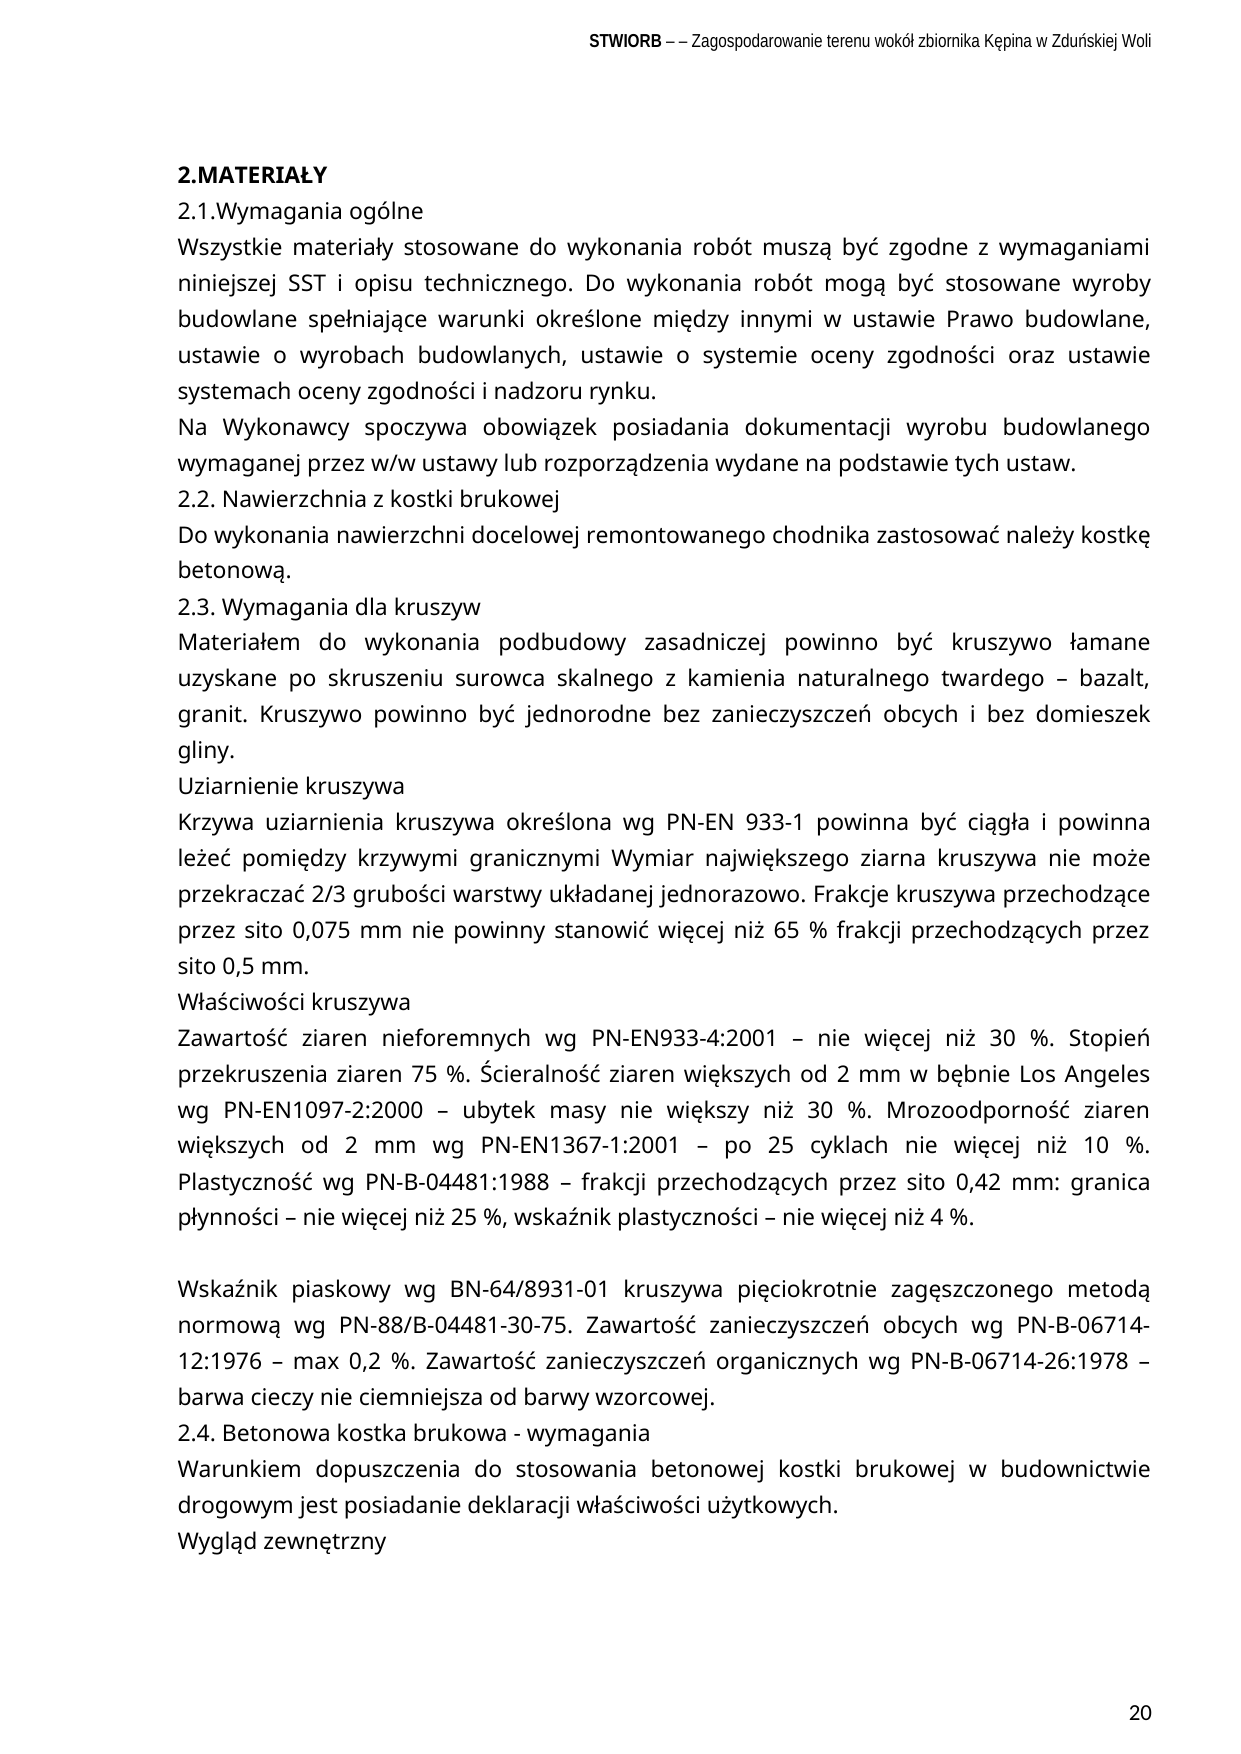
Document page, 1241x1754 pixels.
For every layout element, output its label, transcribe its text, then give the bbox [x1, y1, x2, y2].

text Zawartość ziaren nieforemnych wg PN-EN933-4:2001 – nie więcej niż 30 %. Stopień przekruszenia ziaren 75 %. Ścieralność ziaren większych od 2 mm w bębnie Los Angeles wg PN-EN1097-2:2000 – ubytek masy nie większy niż 30 %. Mrozoodporność ziaren większych od 2 mm wg PN-EN1367-1:2001 – po 25 cyklach nie więcej niż 10 %. Plastyczność wg PN-B-04481:1988 – frakcji przechodzących przez sito 0,42 mm: granica płynności – nie więcej niż 25 %, wskaźnik plastyczności – nie więcej niż 4 %. [177, 1022, 1152, 1233]
text 2.MATERIAŁY [177, 159, 1152, 190]
text Na Wykonawcy spoczywa obowiązek posiadania dokumentacji wyrobu budowlanego wymaganej przez w/w ustawy lub rozporządzenia wydane na podstawie tych ustaw. [177, 411, 1152, 478]
text 2.3. Wymagania dla kruszyw [177, 590, 1152, 622]
text Krzywa uziarnienia kruszywa określona wg PN-EN 933-1 powinna być ciągła i powinna leżeć pomiędzy krzywymi granicznymi Wymiar największego ziarna kruszywa nie może przekraczać 2/3 grubości warstwy układanej jednorazowo. Frakcje kruszywa przechodzące przez sito 0,075 mm nie powinny stanowić więcej niż 65 % frakcji przechodzących przez sito 0,5 mm. [177, 806, 1152, 981]
text 2.1.Wymagania ogólne [177, 195, 1152, 226]
text Właściwości kruszywa [177, 986, 1152, 1017]
text Wszystkie materiały stosowane do wykonania robót muszą być zgodne z wymaganiami niniejszej SST i opisu technicznego. Do wykonania robót mogą być stosowane wyroby budowlane spełniające warunki określone między innymi w ustawie Prawo budowlane, ustawie o wyrobach budowlanych, ustawie o systemie oceny zgodności oraz ustawie systemach oceny zgodności i nadzoru rynku. [177, 231, 1152, 406]
text Wskaźnik piaskowy wg BN-64/8931-01 kruszywa pięciokrotnie zagęszczonego metodą normową wg PN-88/B-04481-30-75. Zawartość zanieczyszczeń obcych wg PN-B-06714-12:1976 – max 0,2 %. Zawartość zanieczyszczeń organicznych wg PN-B-06714-26:1978 – barwa cieczy nie ciemniejsza od barwy wzorcowej. [177, 1273, 1152, 1412]
text 2.4. Betonowa kostka brukowa - wymagania [177, 1417, 1152, 1448]
text Uziarnienie kruszywa [177, 770, 1152, 801]
text 2.2. Nawierzchnia z kostki brukowej [177, 483, 1152, 514]
text Warunkiem dopuszczenia do stosowania betonowej kostki brukowej w budownictwie drogowym jest posiadanie deklaracji właściwości użytkowych. [177, 1453, 1152, 1520]
text Wygląd zewnętrzny [177, 1525, 1152, 1556]
text Do wykonania nawierzchni docelowej remontowanego chodnika zastosować należy kostkę betonową. [177, 518, 1152, 586]
text Materiałem do wykonania podbudowy zasadniczej powinno być kruszywo łamane uzyskane po skruszeniu surowca skalnego z kamienia naturalnego twardego – bazalt, granit. Kruszywo powinno być jednorodne bez zanieczyszczeń obcych i bez domieszek gliny. [177, 626, 1152, 765]
